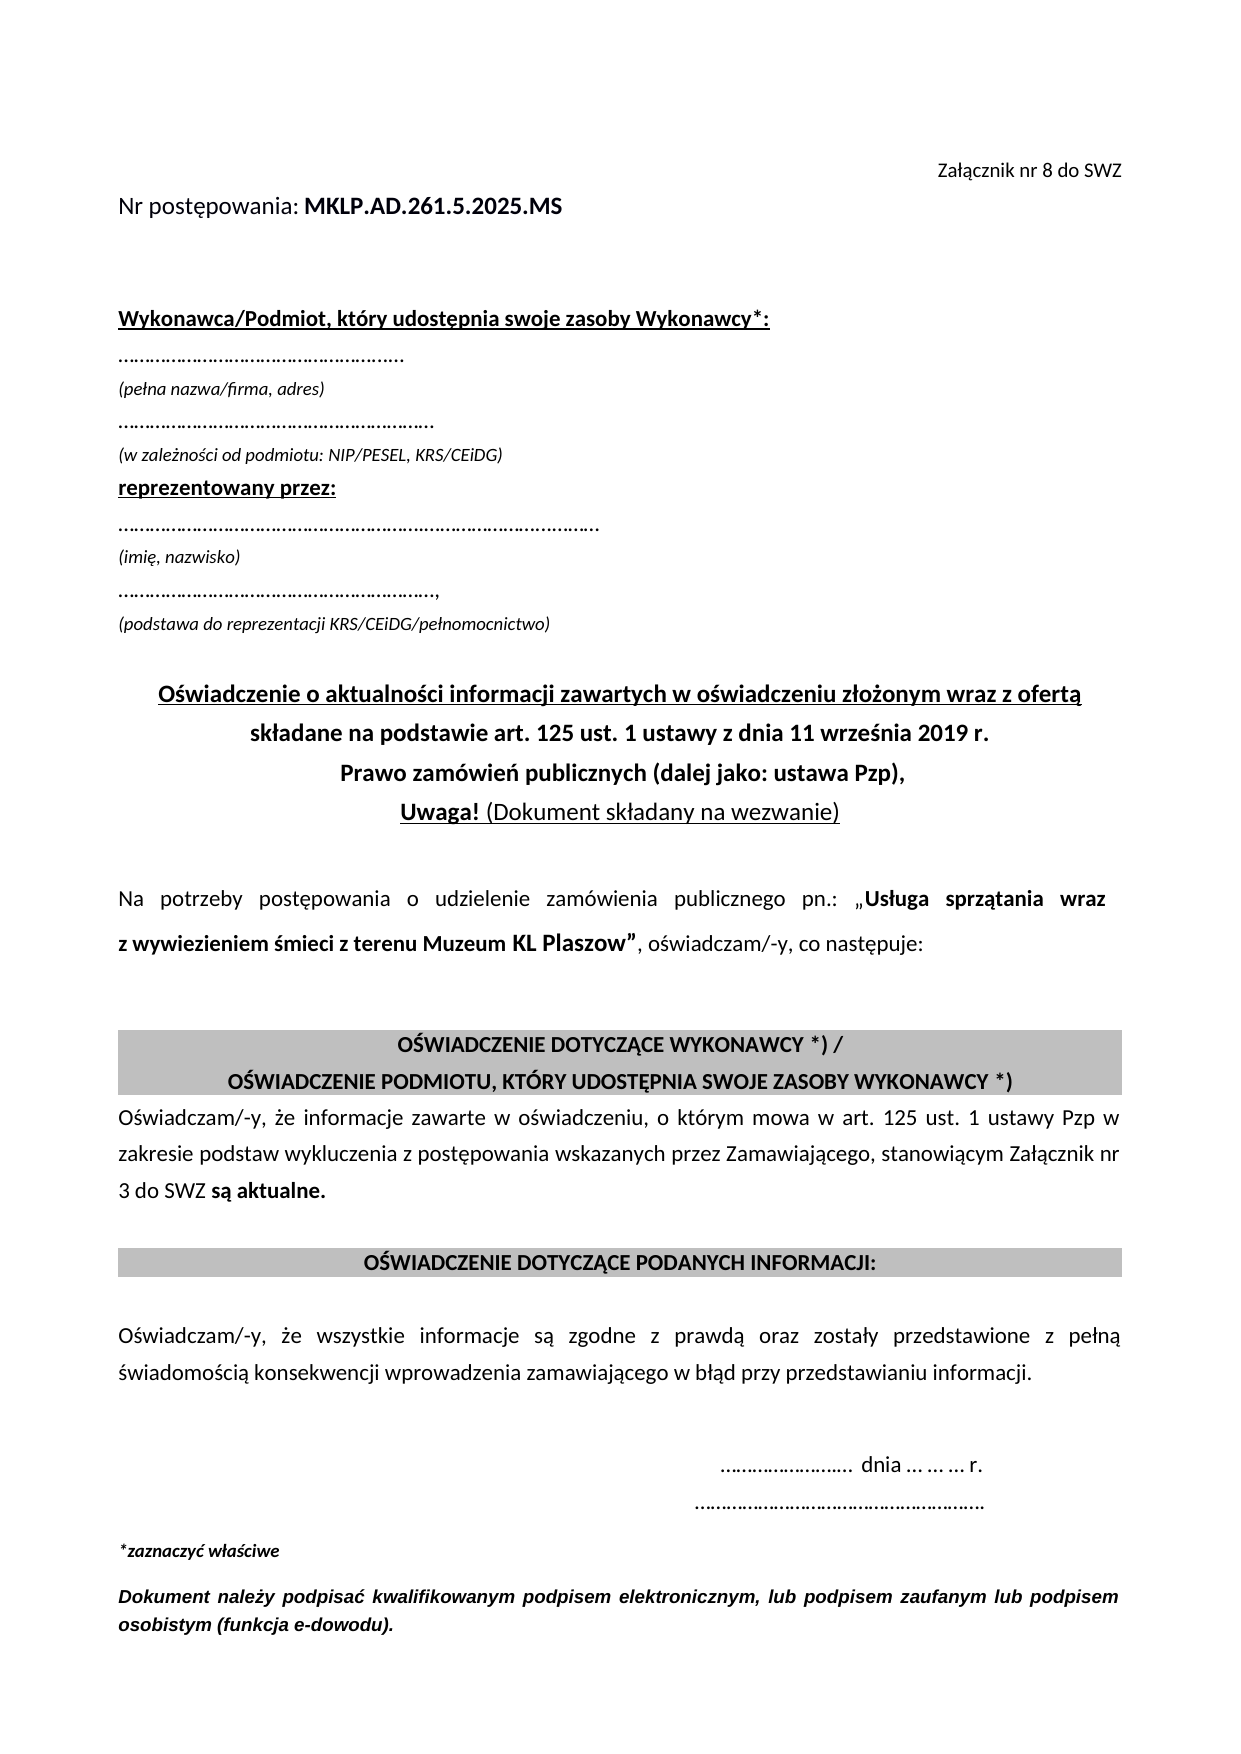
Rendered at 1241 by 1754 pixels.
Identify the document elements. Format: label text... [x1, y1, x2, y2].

text Nr postępowania: MKLP.AD.261.5.2025.MS [118, 190, 1122, 221]
text składane na podstawie art. 125 ust. 1 ustawy z dnia 11 września 2019 r. [118, 717, 1122, 748]
text ………………………………………………….…………………...……… [118, 509, 1122, 537]
text Oświadczam/-y, że informacje zawarte w oświadczeniu, o którym mowa w art. 125 ust. 1 ustawy Pzp w zakresie podstaw wykluczenia z postępowania wskazanych przez Zamawiającego, stanowiącym Załącznik nr 3 do SWZ są aktualne. [118, 1103, 1122, 1204]
text Uwaga! (Dokument składany na wezwanie) [118, 797, 1122, 827]
text Oświadczenie o aktualności informacji zawartych w oświadczeniu złożonym wraz z ofertą [118, 678, 1122, 708]
text (podstawa do reprezentacji KRS/CEiDG/pełnomocnictwo) [118, 612, 1122, 634]
text (w zależności od podmiotu: NIP/PESEL, KRS/CEiDG) [118, 443, 1122, 466]
text OŚWIADCZENIE DOTYCZĄCE PODANYCH INFORMACJI: [118, 1248, 1122, 1277]
text Oświadczam/-y, że wszystkie informacje są zgodne z prawdą oraz zostały przedstawione z pełną świadomością konsekwencji wprowadzenia zamawiającego w błąd przy przedstawianiu informacji. [118, 1321, 1122, 1386]
text reprezentowany przez: [118, 473, 1122, 501]
text ……………………………………………………, [118, 575, 1122, 603]
subtitle Załącznik nr 8 do SWZ [118, 157, 1122, 183]
text Na potrzeby postępowania o udzielenie zamówienia publicznego pn.: „Usługa sprzątania wraz z wywiezieniem śmieci z terenu Muzeum KL Plaszow”, oświadczam/-y, co następuje: [118, 884, 1122, 958]
text (imię, nazwisko) [118, 546, 1122, 568]
text (pełna nazwa/firma, adres) [118, 377, 1122, 400]
text …………………………………………………… [118, 407, 1122, 435]
text ………………….… dnia … … … r. [118, 1440, 1122, 1478]
text ………………………………………………. [118, 1478, 1122, 1515]
text OŚWIADCZENIE DOTYCZĄCE WYKONAWCY *) / [118, 1030, 1122, 1058]
text Wykonawca/Podmiot, który udostępnia swoje zasoby Wykonawcy*: [118, 304, 1122, 332]
text Dokument należy podpisać kwalifikowanym podpisem elektronicznym, lub podpisem zaufanym lub podpisem osobistym (funkcja e-dowodu). [118, 1586, 1122, 1635]
text *zaznaczyć właściwe [118, 1539, 1122, 1562]
text …………………………………………...… [118, 341, 1122, 368]
text OŚWIADCZENIE PODMIOTU, KTÓRY UDOSTĘPNIA SWOJE ZASOBY WYKONAWCY *) [118, 1067, 1122, 1095]
text Prawo zamówień publicznych (dalej jako: ustawa Pzp), [118, 757, 1122, 787]
